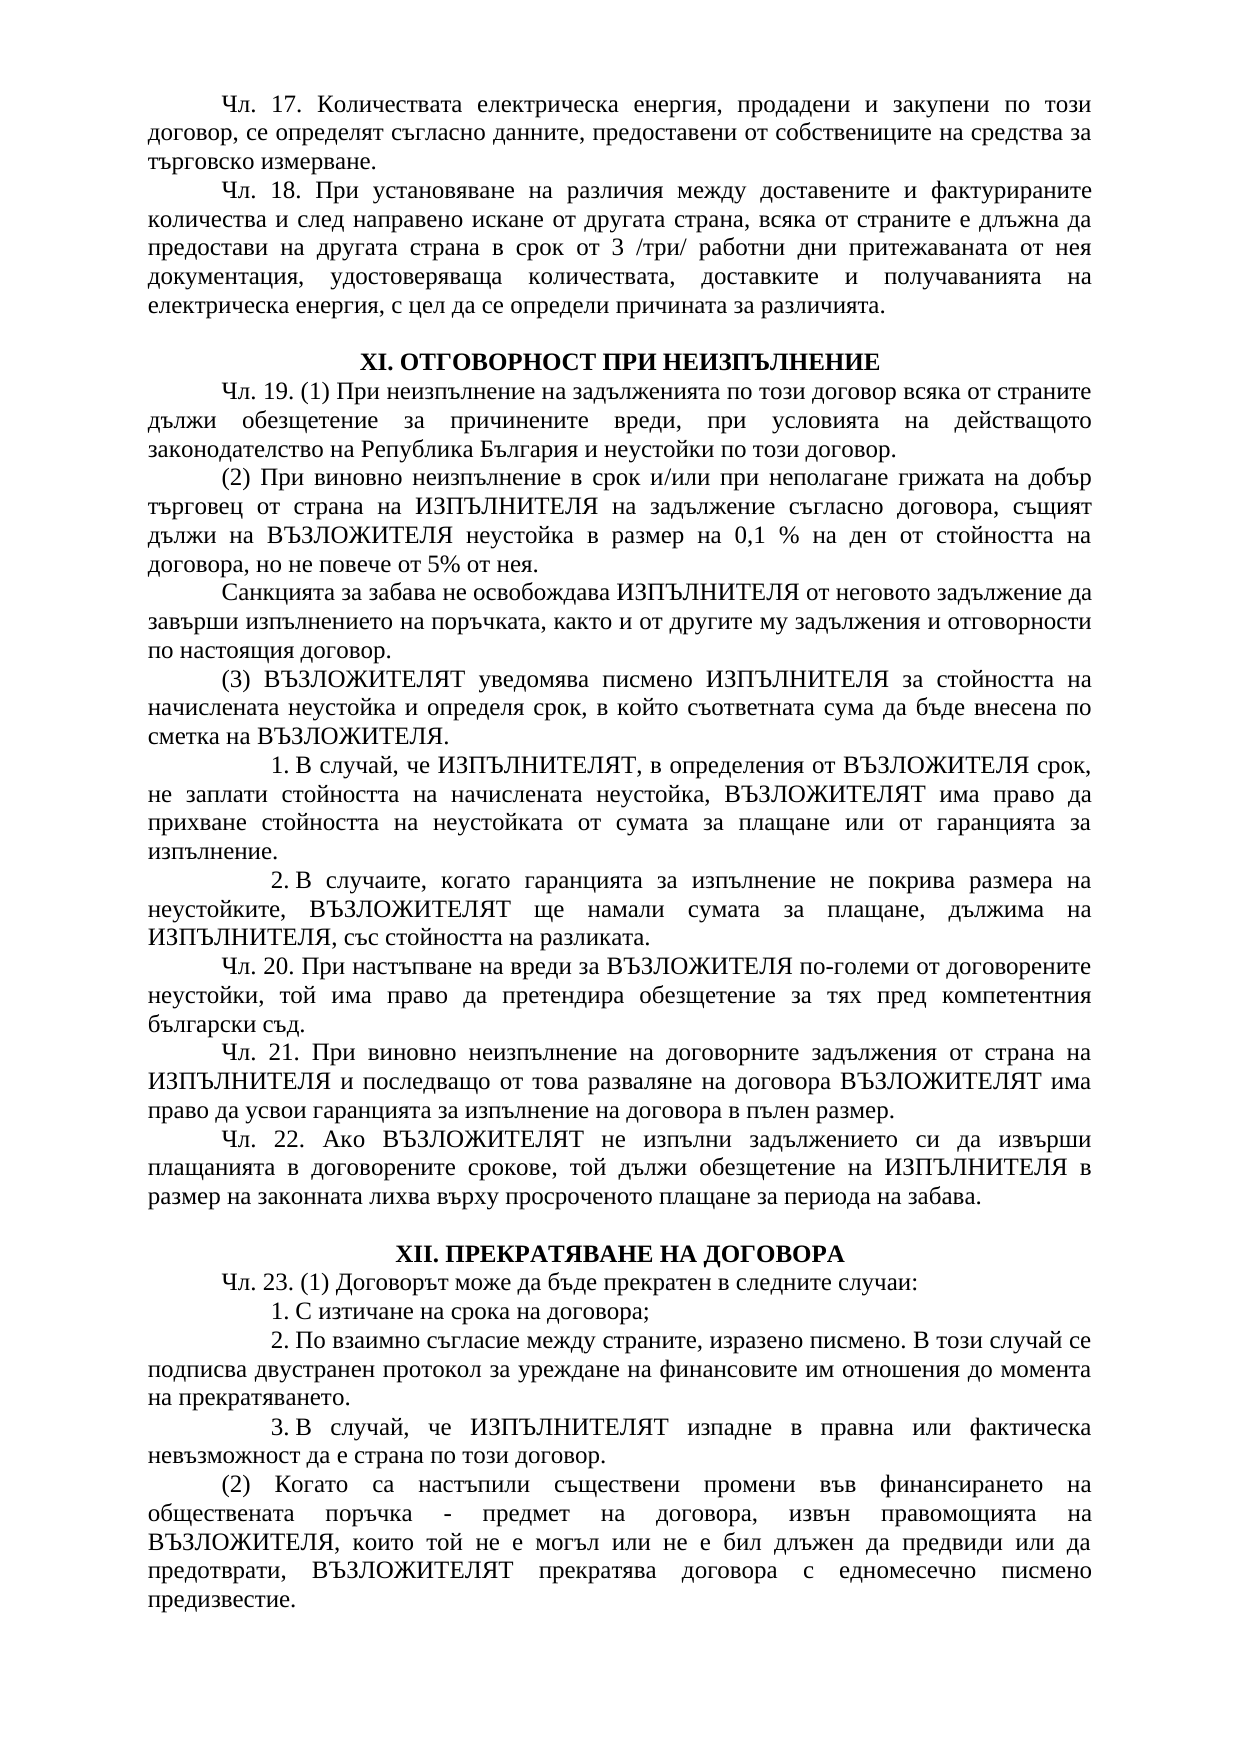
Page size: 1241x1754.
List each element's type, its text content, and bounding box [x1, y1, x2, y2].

text Чл. 20. При настъпване на вреди за ВЪЗЛОЖИТЕЛЯ по-големи от договорените неустойки, той има право да претендира обезщетение за тях пред компетентния български съд. [148, 951, 1093, 1037]
text Чл. 23. (1) Договорът може да бъде прекратен в следните случаи: [148, 1267, 1093, 1296]
text Чл. 19. (1) При неизпълнение на задълженията по този договор всяка от страните дължи обезщетение за причинените вреди, при условията на действащото законодателство на Република България и неустойки по този договор. [148, 376, 1093, 462]
text 2. По взаимно съгласие между страните, изразено писмено. В този случай се подписва двустранен протокол за уреждане на финансовите им отношения до момента на прекратяването. [148, 1325, 1093, 1412]
text 2. В случаите, когато гаранцията за изпълнение не покрива размера на неустойките, ВЪЗЛОЖИТЕЛЯТ ще намали сумата за плащане, дължима на ИЗПЪЛНИТЕЛЯ, със стойността на разликата. [148, 865, 1093, 951]
text Чл. 22. Ако ВЪЗЛОЖИТЕЛЯТ не изпълни задължението си да извърши плащанията в договорените срокове, той дължи обезщетение на ИЗПЪЛНИТЕЛЯ в размер на законната лихва върху просроченото плащане за периода на забава. [148, 1124, 1093, 1210]
text Чл. 21. При виновно неизпълнение на договорните задължения от страна на ИЗПЪЛНИТЕЛЯ и последващо от това разваляне на договора ВЪЗЛОЖИТЕЛЯТ има право да усвои гаранцията за изпълнение на договора в пълен размер. [148, 1037, 1093, 1124]
text (2) Когато са настъпили съществени промени във финансирането на обществената поръчка - предмет на договора, извън правомощията на ВЪЗЛОЖИТЕЛЯ, които той не е могъл или не е бил длъжен да предвиди или да предотврати, ВЪЗЛОЖИТЕЛЯТ прекратява договора с едномесечно писмено предизвестие. [148, 1469, 1093, 1613]
text Чл. 17. Количествата електрическа енергия, продадени и закупени по този договор, се определят съгласно данните, предоставени от собствениците на средства за търговско измерване. [148, 89, 1093, 175]
text XI. ОТГОВОРНОСТ ПРИ НЕИЗПЪЛНЕНИЕ [148, 347, 1093, 376]
text (2) При виновно неизпълнение в срок и/или при неполагане грижата на добър търговец от страна на ИЗПЪЛНИТЕЛЯ на задължение съгласно договора, същият дължи на ВЪЗЛОЖИТЕЛЯ неустойка в размер на 0,1 % на ден от стойността на договора, но не повече от 5% от нея. [148, 462, 1093, 577]
text Санкцията за забава не освобождава ИЗПЪЛНИТЕЛЯ от неговото задължение да завърши изпълнението на поръчката, както и от другите му задължения и отговорности по настоящия договор. [148, 577, 1093, 664]
text XII. ПРЕКРАТЯВАНЕ НА ДОГОВОРА [148, 1239, 1093, 1267]
text 1. С изтичане на срока на договора; [148, 1296, 1093, 1325]
text Чл. 18. При установяване на различия между доставените и фактурираните количества и след направено искане от другата страна, всяка от страните е длъжна да предостави на другата страна в срок от 3 /три/ работни дни притежаваната от нея документация, удостоверяваща количествата, доставките и получаванията на електрическа енергия, с цел да се определи причината за различията. [148, 175, 1093, 319]
text (3) ВЪЗЛОЖИТЕЛЯТ уведомява писмено ИЗПЪЛНИТЕЛЯ за стойността на начислената неустойка и определя срок, в който съответната сума да бъде внесена по сметка на ВЪЗЛОЖИТЕЛЯ. [148, 664, 1093, 750]
text 1. В случай, че ИЗПЪЛНИТЕЛЯТ, в определения от ВЪЗЛОЖИТЕЛЯ срок, не заплати стойността на начислената неустойка, ВЪЗЛОЖИТЕЛЯТ има право да прихване стойността на неустойката от сумата за плащане или от гаранцията за изпълнение. [148, 750, 1093, 865]
text 3. В случай, че ИЗПЪЛНИТЕЛЯТ изпадне в правна или фактическа невъзможност да е страна по този договор. [148, 1412, 1093, 1469]
